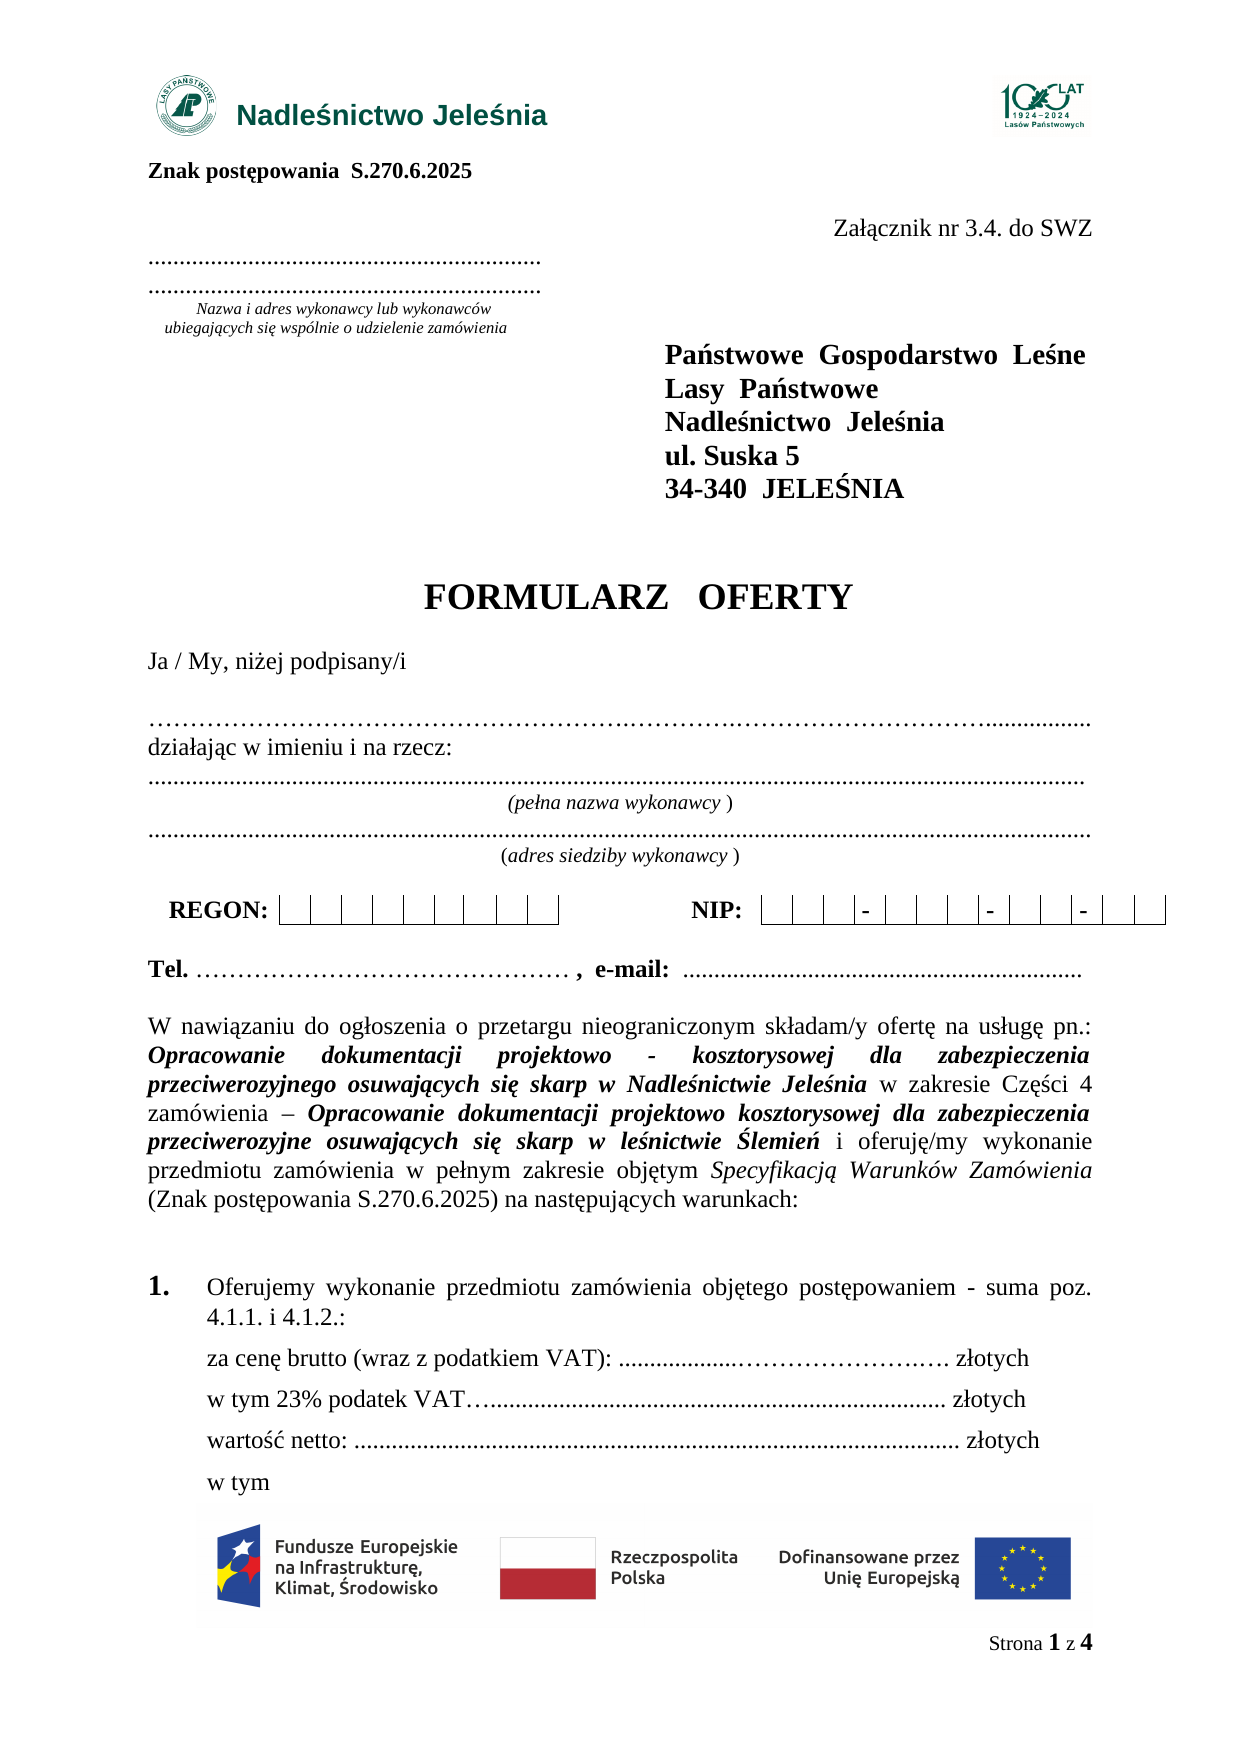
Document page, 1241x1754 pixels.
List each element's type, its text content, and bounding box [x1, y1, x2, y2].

table_header NIP: [559, 895, 761, 924]
text działając w imieniu i na rzecz: [148, 732, 1093, 761]
table_header [464, 895, 496, 924]
table_header [1103, 895, 1134, 924]
text Tel. ……………………………………… , e-mail: ................................................................ [148, 954, 1093, 983]
table_header [342, 895, 372, 924]
table_header [311, 895, 341, 924]
text (adres siedziby wykonawcy ) [148, 842, 1093, 867]
text w tym 23% podatek VAT…......................................................................... złotych [192, 1384, 1093, 1413]
table_header - [1072, 895, 1102, 924]
table_header [404, 895, 434, 924]
text (pełna nazwa wykonawcy ) [148, 790, 1093, 814]
text w tym [207, 1467, 1093, 1496]
picture [992, 75, 1092, 137]
text Załącznik nr 3.4. do SWZ [148, 213, 1093, 241]
title 34-340 JELEŚNIA [664, 471, 1093, 505]
text ...................................................................................................................................................... [148, 761, 1093, 790]
table_header [1010, 895, 1040, 924]
table_header [435, 895, 463, 924]
text Ja / My, niżej podpisany/i [148, 646, 1093, 675]
table_header [762, 895, 792, 924]
table_header [886, 895, 916, 924]
table_header [280, 895, 310, 924]
text wartość netto: ................................................................................................. złotych [192, 1426, 1093, 1454]
table_header [497, 895, 527, 924]
table_header [824, 895, 854, 924]
text ............................................................... [148, 270, 1093, 299]
text 1. Oferujemy wykonanie przedmiotu zamówienia objętego postępowaniem - suma poz. 4.1.1. i 4.1.2.: [148, 1268, 1093, 1331]
text ....................................................................................................................................................... [148, 814, 1093, 842]
title Lasy Państwowe [664, 371, 1093, 404]
table_header [917, 895, 947, 924]
text ............................................................... [148, 241, 1093, 270]
title Państwowe Gospodarstwo Leśne [664, 337, 1093, 371]
table_header [948, 895, 978, 924]
table_header - [855, 895, 885, 924]
table_header [528, 895, 558, 924]
table_header REGON: [155, 895, 279, 924]
table_header [1135, 895, 1165, 924]
table_header [373, 895, 403, 924]
table_header [793, 895, 823, 924]
text Nazwa i adres wykonawcy lub wykonawców [148, 299, 1093, 318]
text W nawiązaniu do ogłoszenia o przetargu nieograniczonym składam/y ofertę na usługę pn.: Opracowanie dokumentacji projektowo - kosztorysowej dla zabezpieczenia przeciwerozyjnego osuwających się skarp w Nadleśnictwie Jeleśnia w zakresie Części 4 zamówienia – Opracowanie dokumentacji projektowo kosztorysowej dla zabezpieczenia przeciwerozyjne osuwających się skarp w leśnictwie Ślemień i oferuję/my wykonanie przedmiotu zamówienia w pełnym zakresie objętym Specyfikacją Warunków Zamówienia (Znak postępowania S.270.6.2025) na następujących warunkach: [148, 1011, 1093, 1213]
text ubiegających się wspólnie o udzielenie zamówienia [148, 318, 1093, 337]
picture [196, 1503, 1093, 1628]
table_header [1041, 895, 1071, 924]
table_header - [979, 895, 1009, 924]
title ul. Suska 5 [664, 438, 1093, 471]
text za cenę brutto (wraz z podatkiem VAT): ...................………………….…. złotych [148, 1343, 1093, 1372]
text FORMULARZ OFERTY [185, 574, 1093, 617]
text ………………………………………………….………….…………………………................. [148, 703, 1093, 732]
title Nadleśnictwo Jeleśnia [664, 404, 1093, 438]
